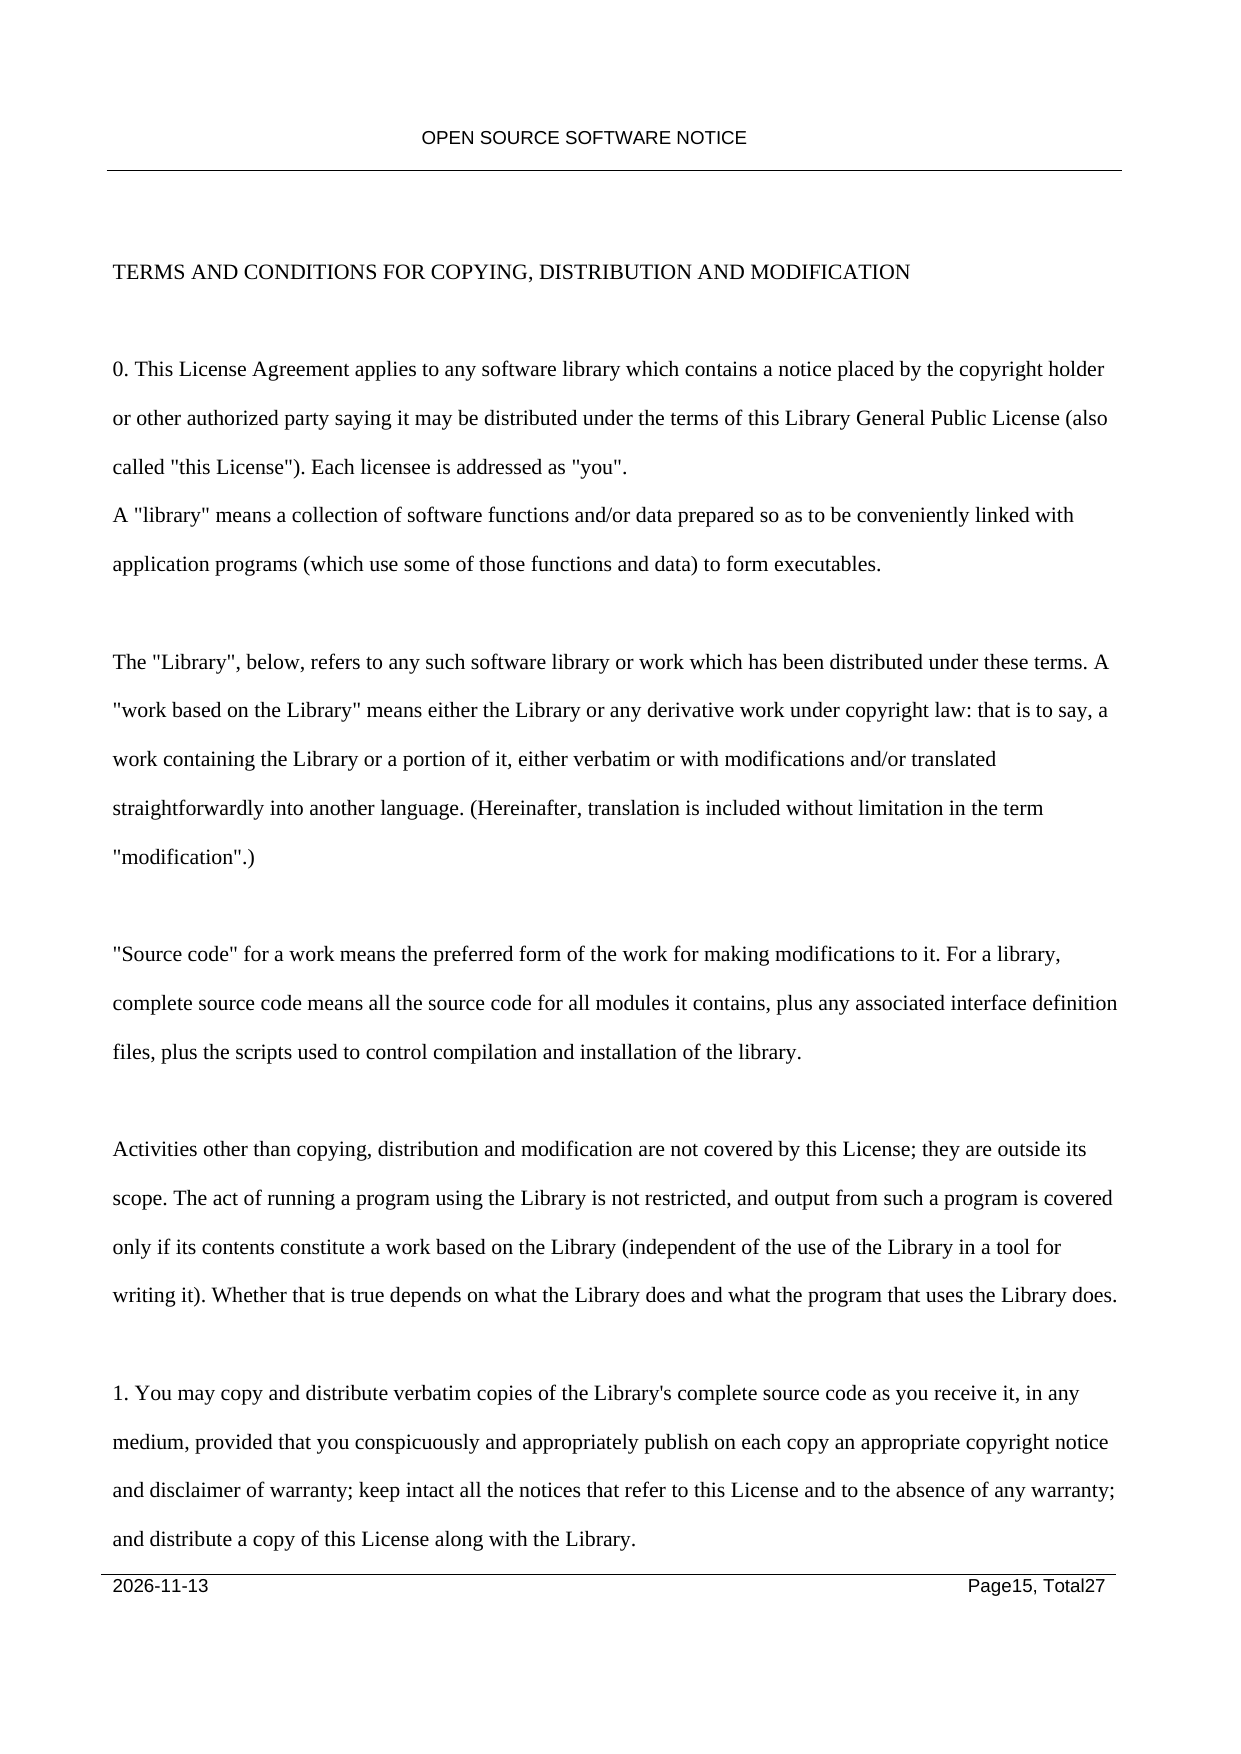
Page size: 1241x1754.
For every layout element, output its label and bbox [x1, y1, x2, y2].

text [112, 206, 1128, 1555]
